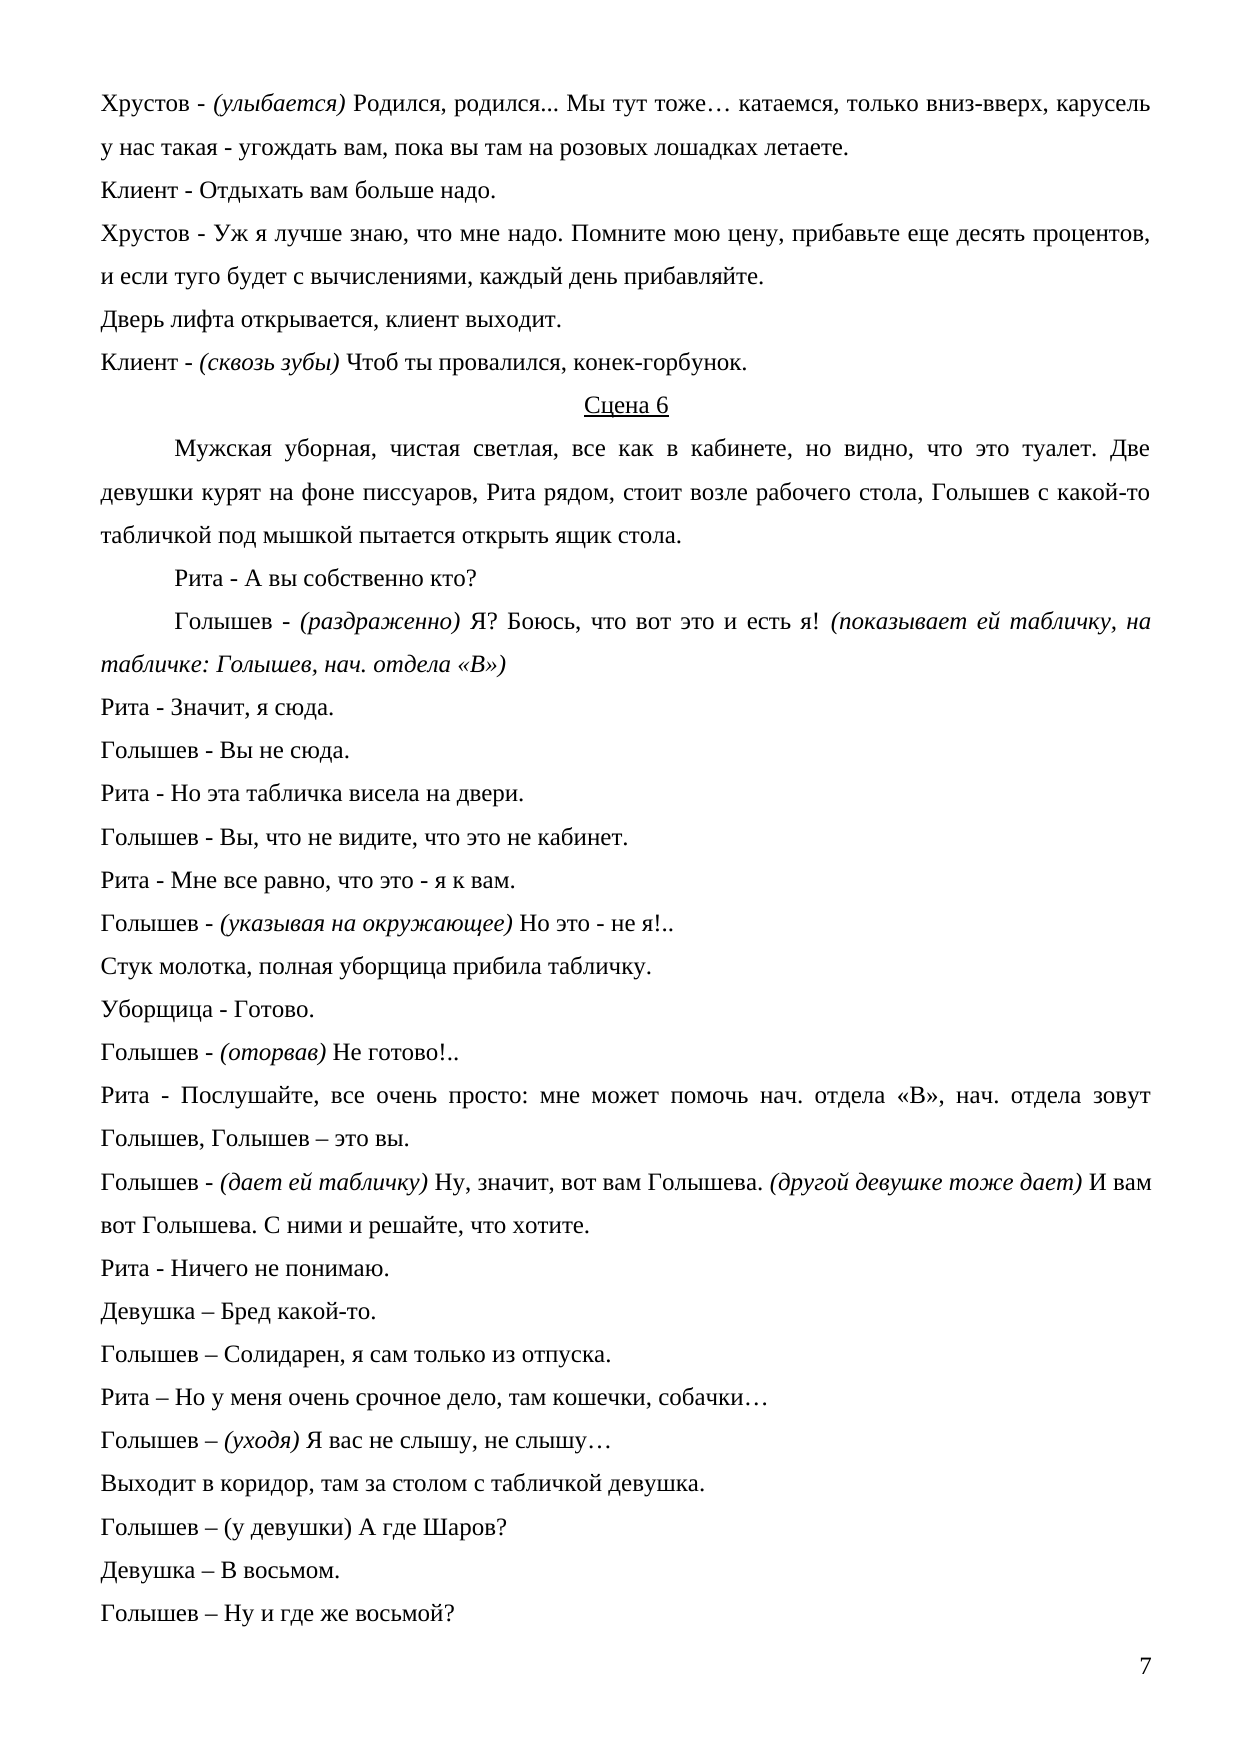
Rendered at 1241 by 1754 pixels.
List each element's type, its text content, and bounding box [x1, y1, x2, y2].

text Голышев - Вы не сюда. [100, 735, 1152, 764]
text Рита – Но у меня очень срочное дело, там кошечки, собачки… [100, 1382, 1152, 1411]
text Рита - Значит, я сюда. [100, 692, 1152, 721]
text Голышев – (уходя) Я вас не слышу, не слышу… [100, 1425, 1152, 1454]
text Уборщица - Готово. [100, 994, 1152, 1023]
text Сцена 6 [100, 390, 1152, 419]
text Рита - Ничего не понимаю. [100, 1253, 1152, 1282]
text Клиент - Отдыхать вам больше надо. [100, 175, 1152, 203]
text Голышев – Ну и где же восьмой? [100, 1598, 1152, 1627]
text Рита - А вы собственно кто? [100, 563, 1152, 592]
text Хрустов - Уж я лучше знаю, что мне надо. Помните мою цену, прибавьте еще десять процентов, и если туго будет с вычислениями, каждый день прибавляйте. [100, 218, 1152, 290]
text Мужская уборная, чистая светлая, все как в кабинете, но видно, что это туалет. Две девушки курят на фоне писсуаров, Рита рядом, стоит возле рабочего стола, Голышев с какой-то табличкой под мышкой пытается открыть ящик стола. [100, 433, 1152, 548]
text Выходит в коридор, там за столом с табличкой девушка. [100, 1468, 1152, 1497]
text Рита - Послушайте, все очень просто: мне может помочь нач. отдела «В», нач. отдела зовут Голышев, Голышев – это вы. [100, 1080, 1152, 1152]
text Рита - Мне все равно, что это - я к вам. [100, 865, 1152, 893]
text Голышев – (у девушки) А где Шаров? [100, 1512, 1152, 1540]
text Голышев - (дает ей табличку) Ну, значит, вот вам Голышева. (другой девушке тоже дает) И вам вот Голышева. С ними и решайте, что хотите. [100, 1167, 1152, 1238]
text Дверь лифта открывается, клиент выходит. [100, 304, 1152, 333]
text Девушка – В восьмом. [100, 1555, 1152, 1583]
text Голышев - Вы, что не видите, что это не кабинет. [100, 822, 1152, 850]
text Голышев – Солидарен, я сам только из отпуска. [100, 1339, 1152, 1368]
text Хрустов - (улыбается) Родился, родился... Мы тут тоже… катаемся, только вниз-вверх, карусель у нас такая - угождать вам, пока вы там на розовых лошадках летаете. [100, 88, 1152, 160]
text Голышев - (указывая на окружающее) Но это - не я!.. [100, 908, 1152, 937]
text Голышев - (раздраженно) Я? Боюсь, что вот это и есть я! (показывает ей табличку, на табличке: Голышев, нач. отдела «В») [100, 606, 1152, 678]
text Клиент - (сквозь зубы) Чтоб ты провалился, конек-горбунок. [100, 347, 1152, 376]
text Стук молотка, полная уборщица прибила табличку. [100, 951, 1152, 980]
text Рита - Но эта табличка висела на двери. [100, 778, 1152, 807]
text Девушка – Бред какой-то. [100, 1296, 1152, 1325]
text Голышев - (оторвав) Не готово!.. [100, 1037, 1152, 1066]
